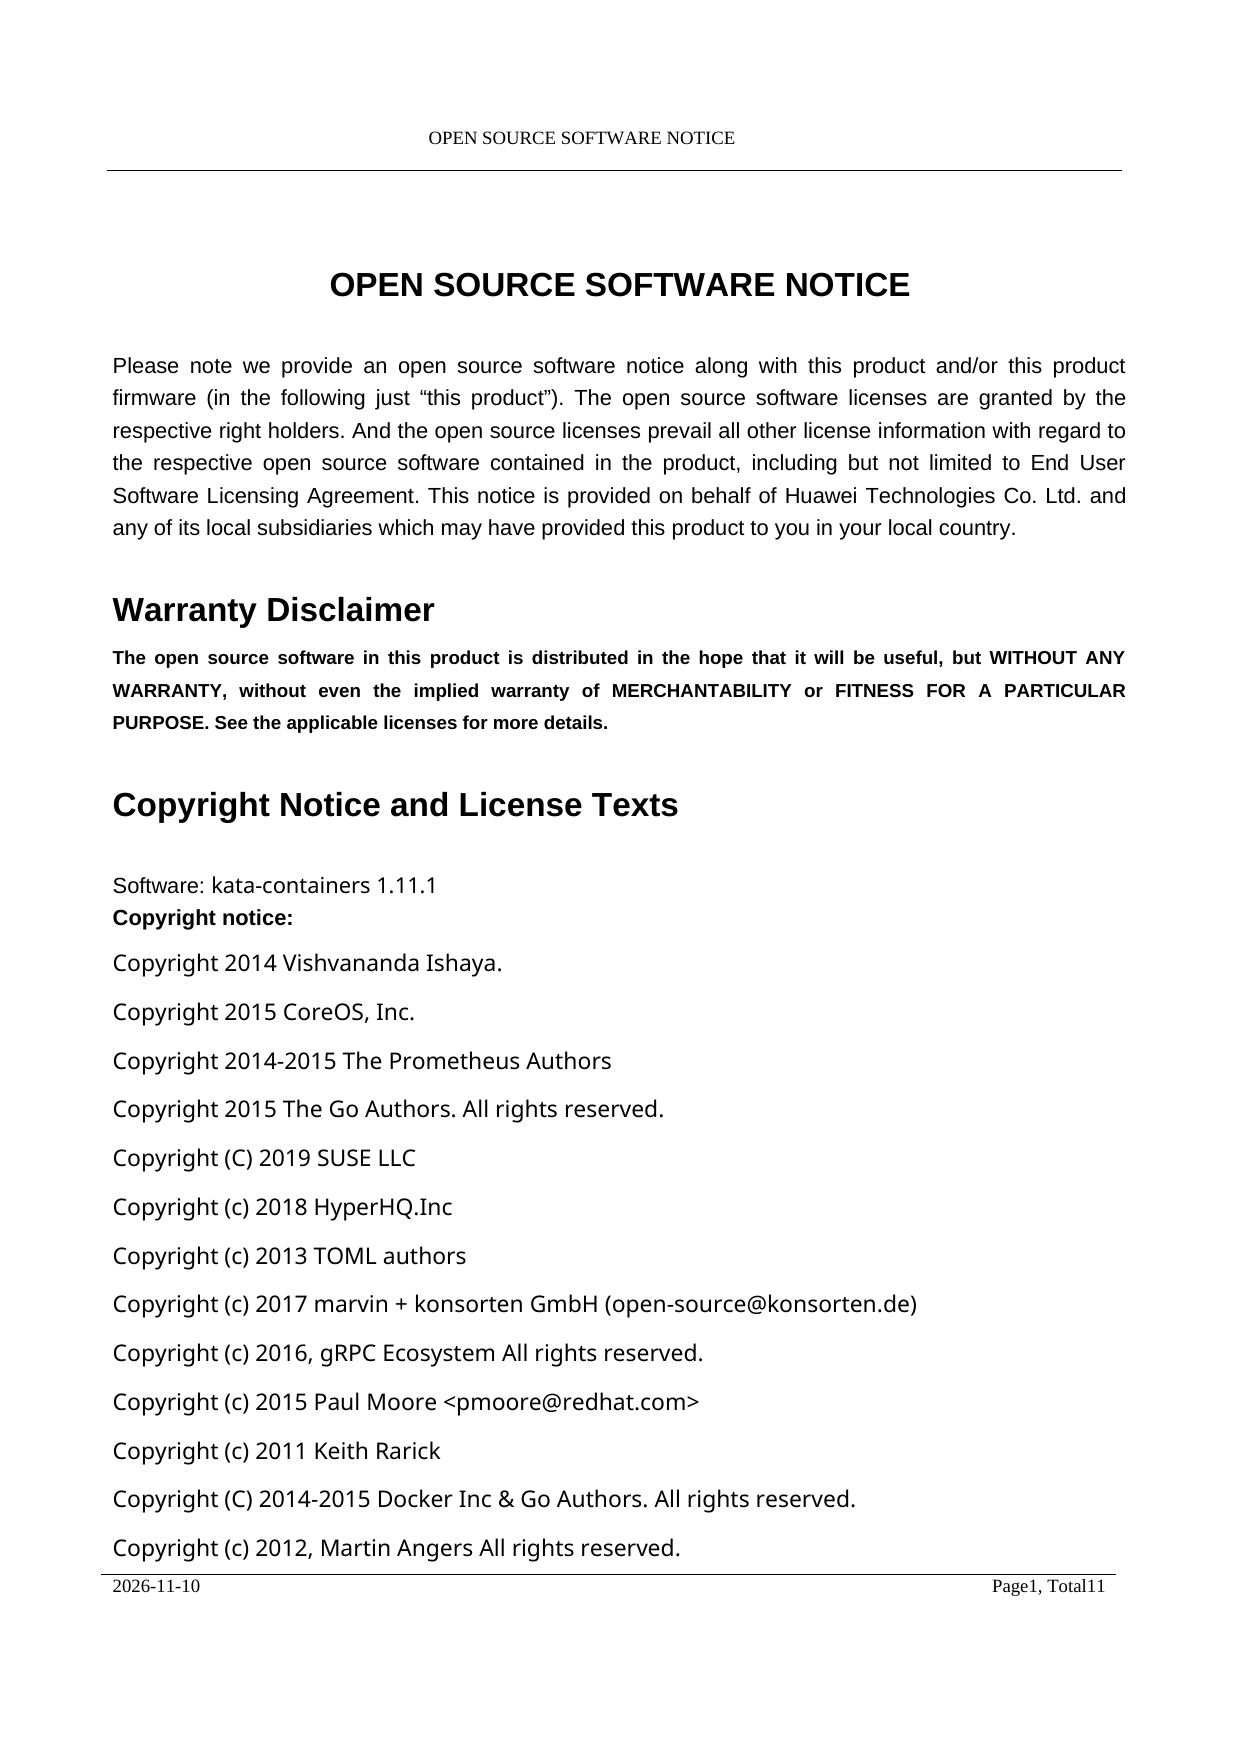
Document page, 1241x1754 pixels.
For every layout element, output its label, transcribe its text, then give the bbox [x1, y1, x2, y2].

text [112, 947, 1128, 1564]
text Copyright Notice and License Texts [112, 771, 1128, 836]
text Copyright notice: [112, 901, 1128, 934]
text OPEN SOURCE SOFTWARE NOTICE [112, 251, 1128, 316]
text The open source software in this product is distributed in the hope that it will be useful, but WITHOUT ANY WARRANTY, without even the implied warranty of MERCHANTABILITY or FITNESS FOR A PARTICULAR PURPOSE. See the applicable licenses for more details. [112, 641, 1128, 739]
text Warranty Disclaimer [112, 576, 1128, 641]
text Please note we provide an open source software notice along with this product and/or this product firmware (in the following just “this product”). The open source software licenses are granted by the respective right holders. And the open source licenses prevail all other license information with regard to the respective open source software contained in the product, including but not limited to End User Software Licensing Agreement. This notice is provided on behalf of Huawei Technologies Co. Ltd. and any of its local subsidiaries which may have provided this product to you in your local country. [112, 349, 1128, 544]
text Software: kata-containers 1.11.1 [112, 869, 1128, 901]
